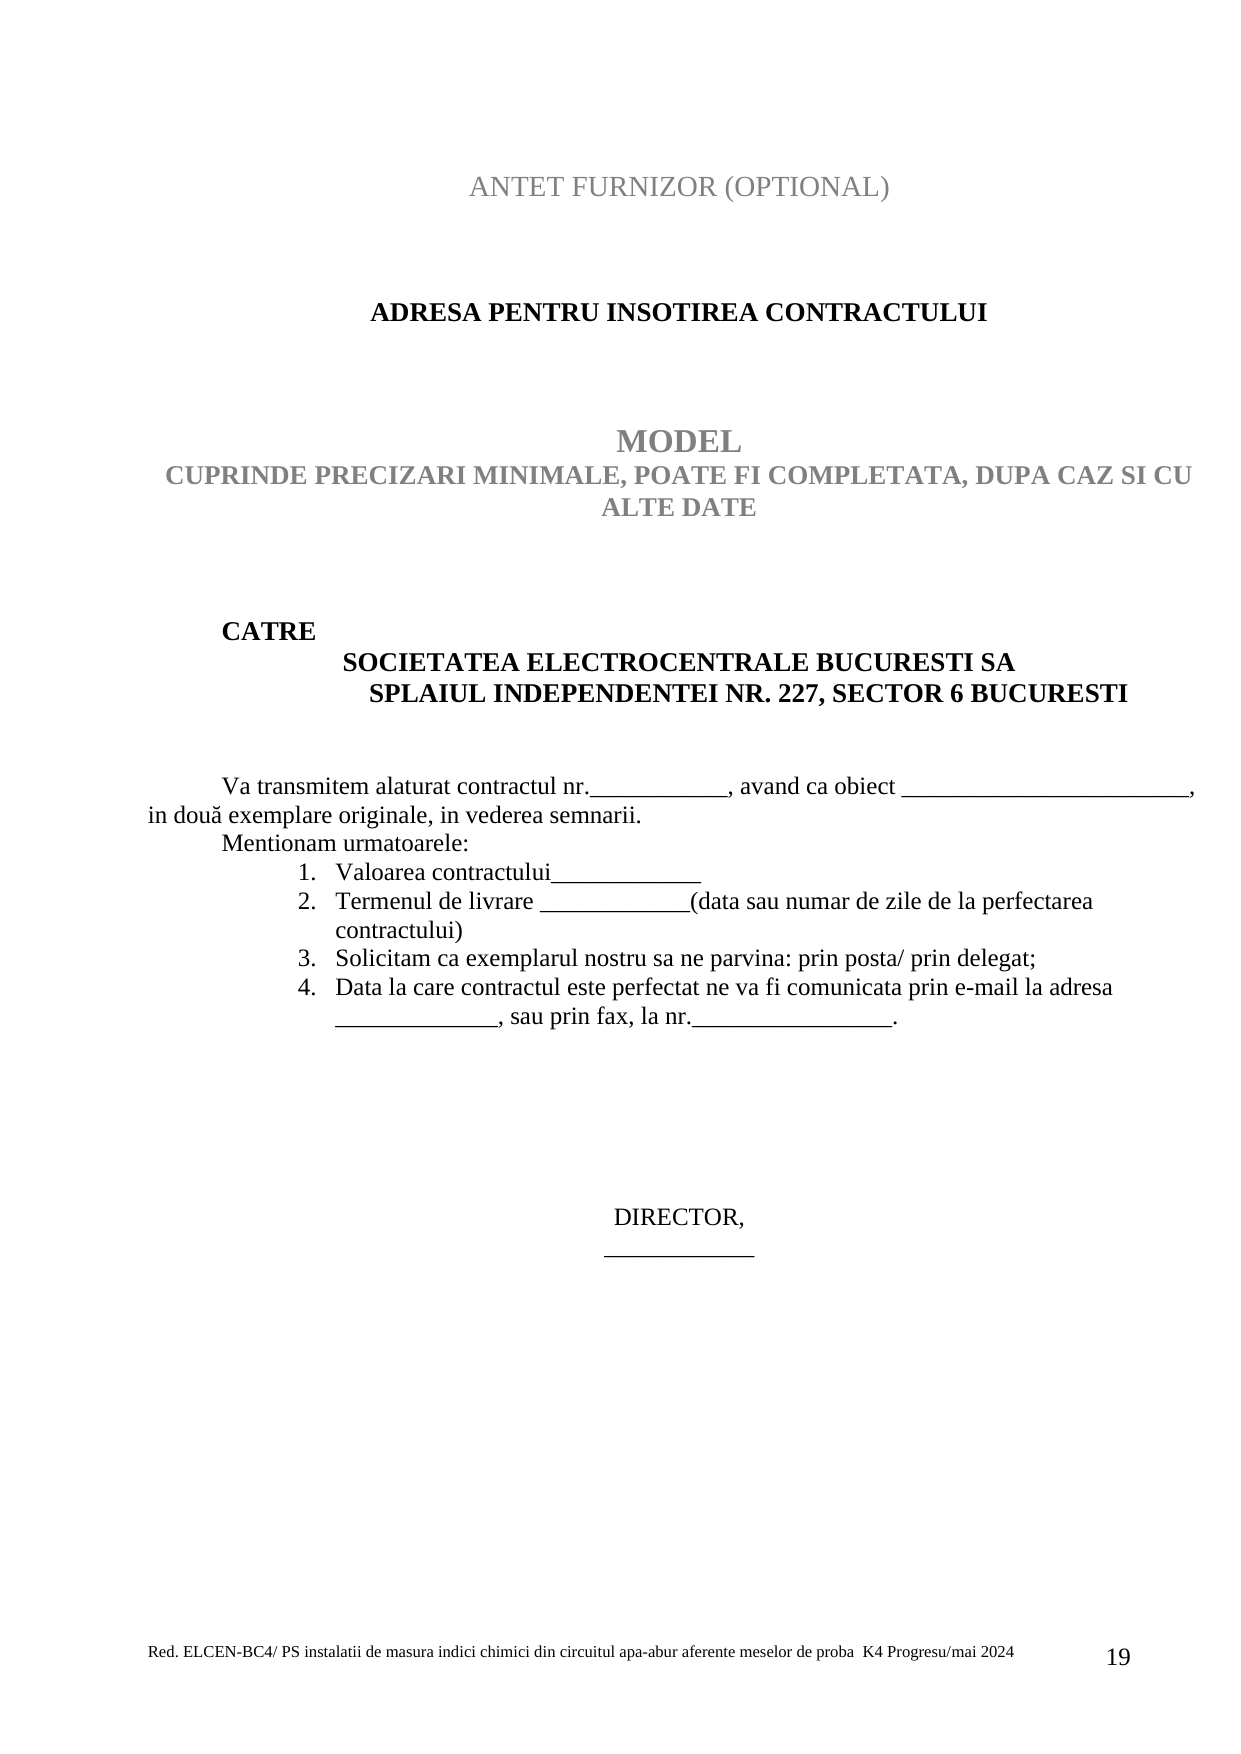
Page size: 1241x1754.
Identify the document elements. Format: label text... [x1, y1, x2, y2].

list Data la care contractul este perfectat ne va fi comunicata prin e-mail la adresa _____________, sau prin fax, la nr.________________. [298, 972, 1211, 1030]
text SOCIETATEA ELECTROCENTRALE BUCURESTI SA [148, 646, 1211, 677]
text ANTET FURNIZOR (OPTIONAL) [148, 169, 1211, 203]
text MODEL [148, 421, 1211, 459]
list Valoarea contractului____________ [298, 857, 1211, 886]
list Solicitam ca exemplarul nostru sa ne parvina: prin posta/ prin delegat; [298, 943, 1211, 972]
text ____________ [148, 1231, 1211, 1260]
text cuprinde precizari minimale, poate fi completata, dupa caz si cu alte date [148, 459, 1211, 522]
text Catre [148, 615, 1211, 646]
text DIRECTOR, [148, 1202, 1211, 1231]
text Adresa pentru insotirea contractului [148, 297, 1211, 328]
text Va transmitem alaturat contractul nr.___________, avand ca obiect _______________________, in două exemplare originale, in vederea semnarii. [148, 771, 1211, 828]
text Mentionam urmatoarele: [148, 828, 1211, 857]
text Splaiul Independentei nr. 227, Sector 6 Bucuresti [148, 677, 1211, 709]
list Termenul de livrare ____________(data sau numar de zile de la perfectarea contractului) [298, 886, 1211, 943]
